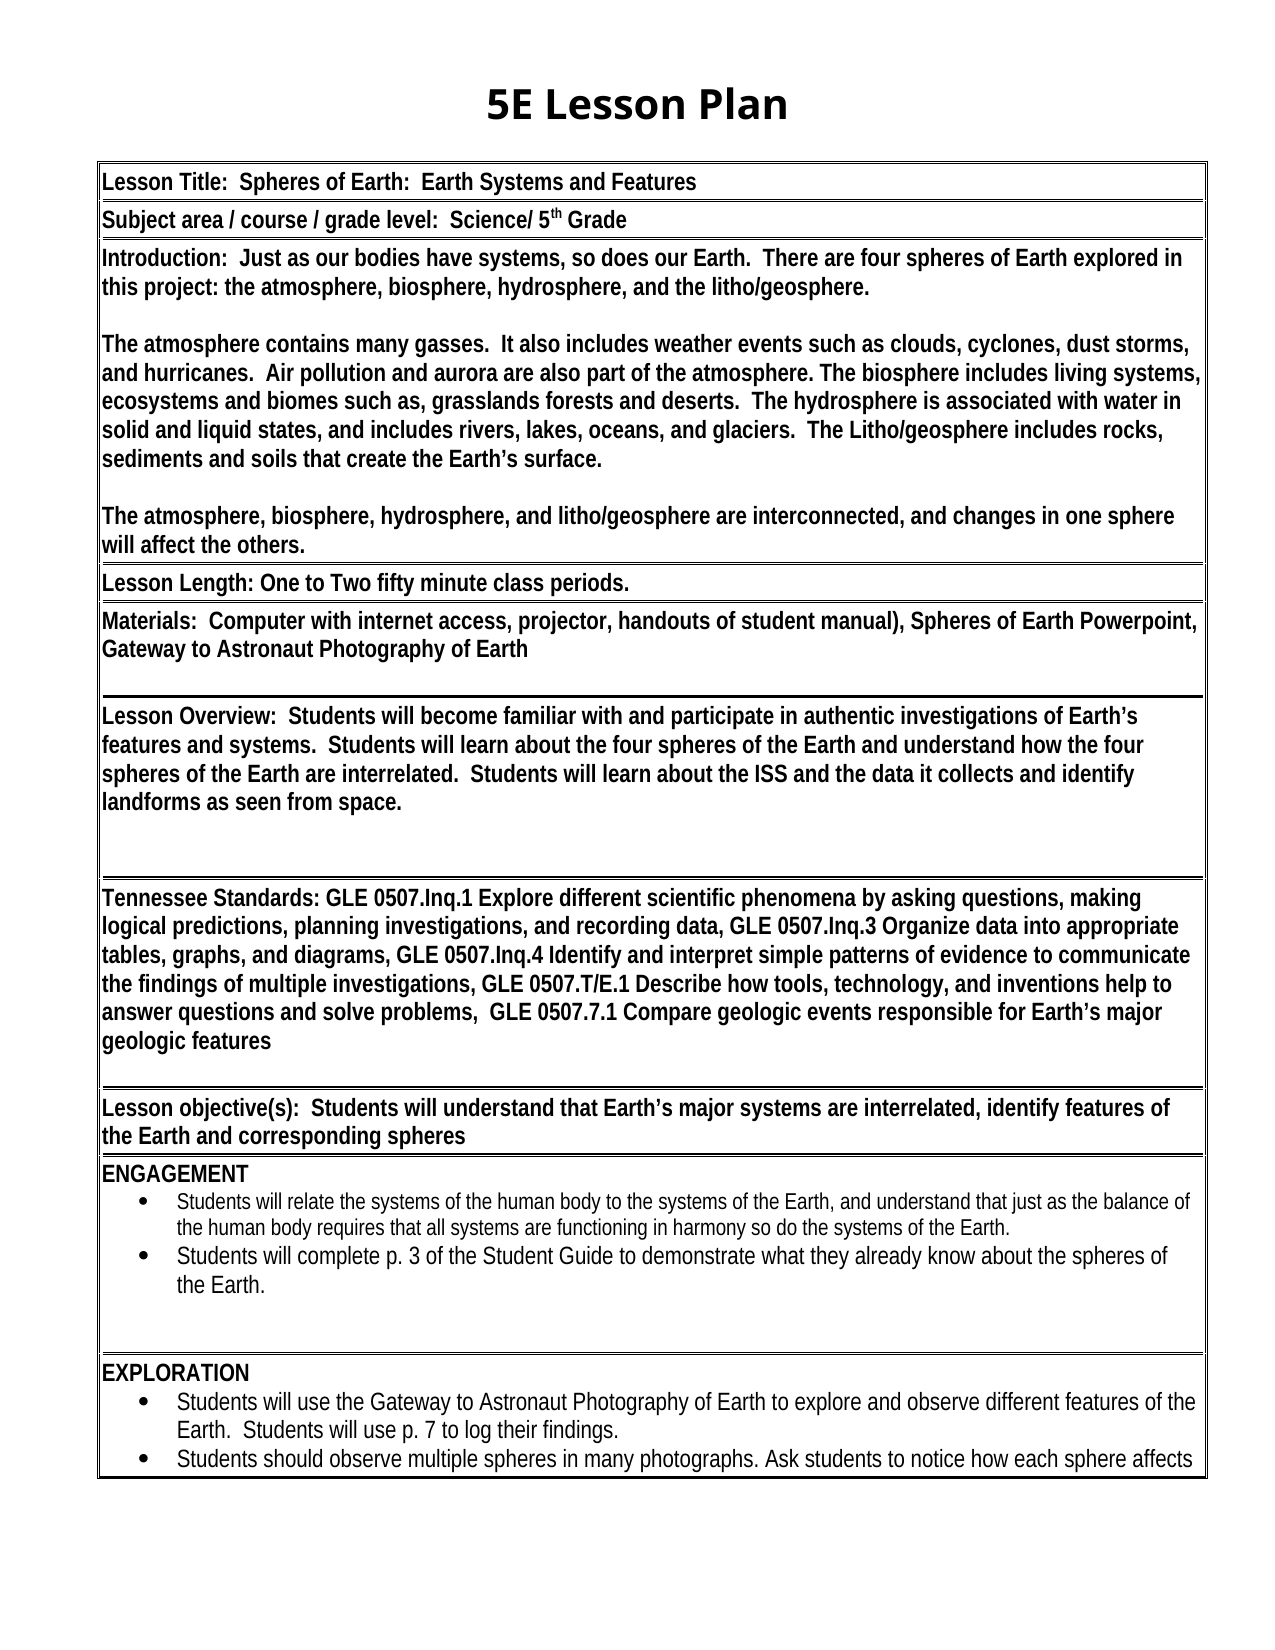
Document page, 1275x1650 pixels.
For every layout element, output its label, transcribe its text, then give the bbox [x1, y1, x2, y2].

table_cell Introduction: Just as our bodies have systems, so does our Earth. There are four spheres of Earth explored in this project: the atmosphere, biosphere, hydrosphere, and the litho/geosphere. The atmosphere contains many gasses. It also includes weather events such as clouds, cyclones, dust storms, and hurricanes. Air pollution and aurora are also part of the atmosphere. The biosphere includes living systems, ecosystems and biomes such as, grasslands forests and deserts. The hydrosphere is associated with water in solid and liquid states, and includes rivers, lakes, oceans, and glaciers. The Litho/geosphere includes rocks, sediments and soils that create the Earth’s surface. The atmosphere, biosphere, hydrosphere, and litho/geosphere are interconnected, and changes in one sphere will affect the others. [99, 237, 1206, 561]
table_cell ENGAGEMENT Students will relate the systems of the human body to the systems of the Earth, and understand that just as the balance of the human body requires that all systems are functioning in harmony so do the systems of the Earth. Students will complete p. 3 of the Student Guide to demonstrate what they already know about the spheres of the Earth. [100, 1153, 1205, 1352]
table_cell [99, 1352, 1206, 1476]
table_cell Lesson Overview: Students will become familiar with and participate in authentic investigations of Earth’s features and systems. Students will learn about the four spheres of the Earth and understand how the four spheres of the Earth are interrelated. Students will learn about the ISS and the data it collects and identify landforms as seen from space. [100, 695, 1205, 876]
table_cell Lesson objective(s): Students will understand that Earth’s major systems are interrelated, identify features of the Earth and corresponding spheres [100, 1086, 1205, 1153]
table_cell Lesson Length: One to Two fifty minute class periods. [100, 561, 1205, 599]
table_header Lesson Title: Spheres of Earth: Earth Systems and Features [100, 164, 1205, 199]
table_cell Materials: Computer with internet access, projector, handouts of student manual), Spheres of Earth Powerpoint, Gateway to Astronaut Photography of Earth [100, 600, 1205, 695]
table_cell Tennessee Standards: GLE 0507.Inq.1 Explore different scientific phenomena by asking questions, making logical predictions, planning investigations, and recording data, GLE 0507.Inq.3 Organize data into appropriate tables, graphs, and diagrams, GLE 0507.Inq.4 Identify and interpret simple patterns of evidence to communicate the findings of multiple investigations, GLE 0507.T/E.1 Describe how tools, technology, and inventions help to answer questions and solve problems, GLE 0507.7.1 Compare geologic events responsible for Earth’s major geologic features [100, 876, 1205, 1086]
table_cell Subject area / course / grade level: Science/ 5th Grade [99, 199, 1206, 237]
